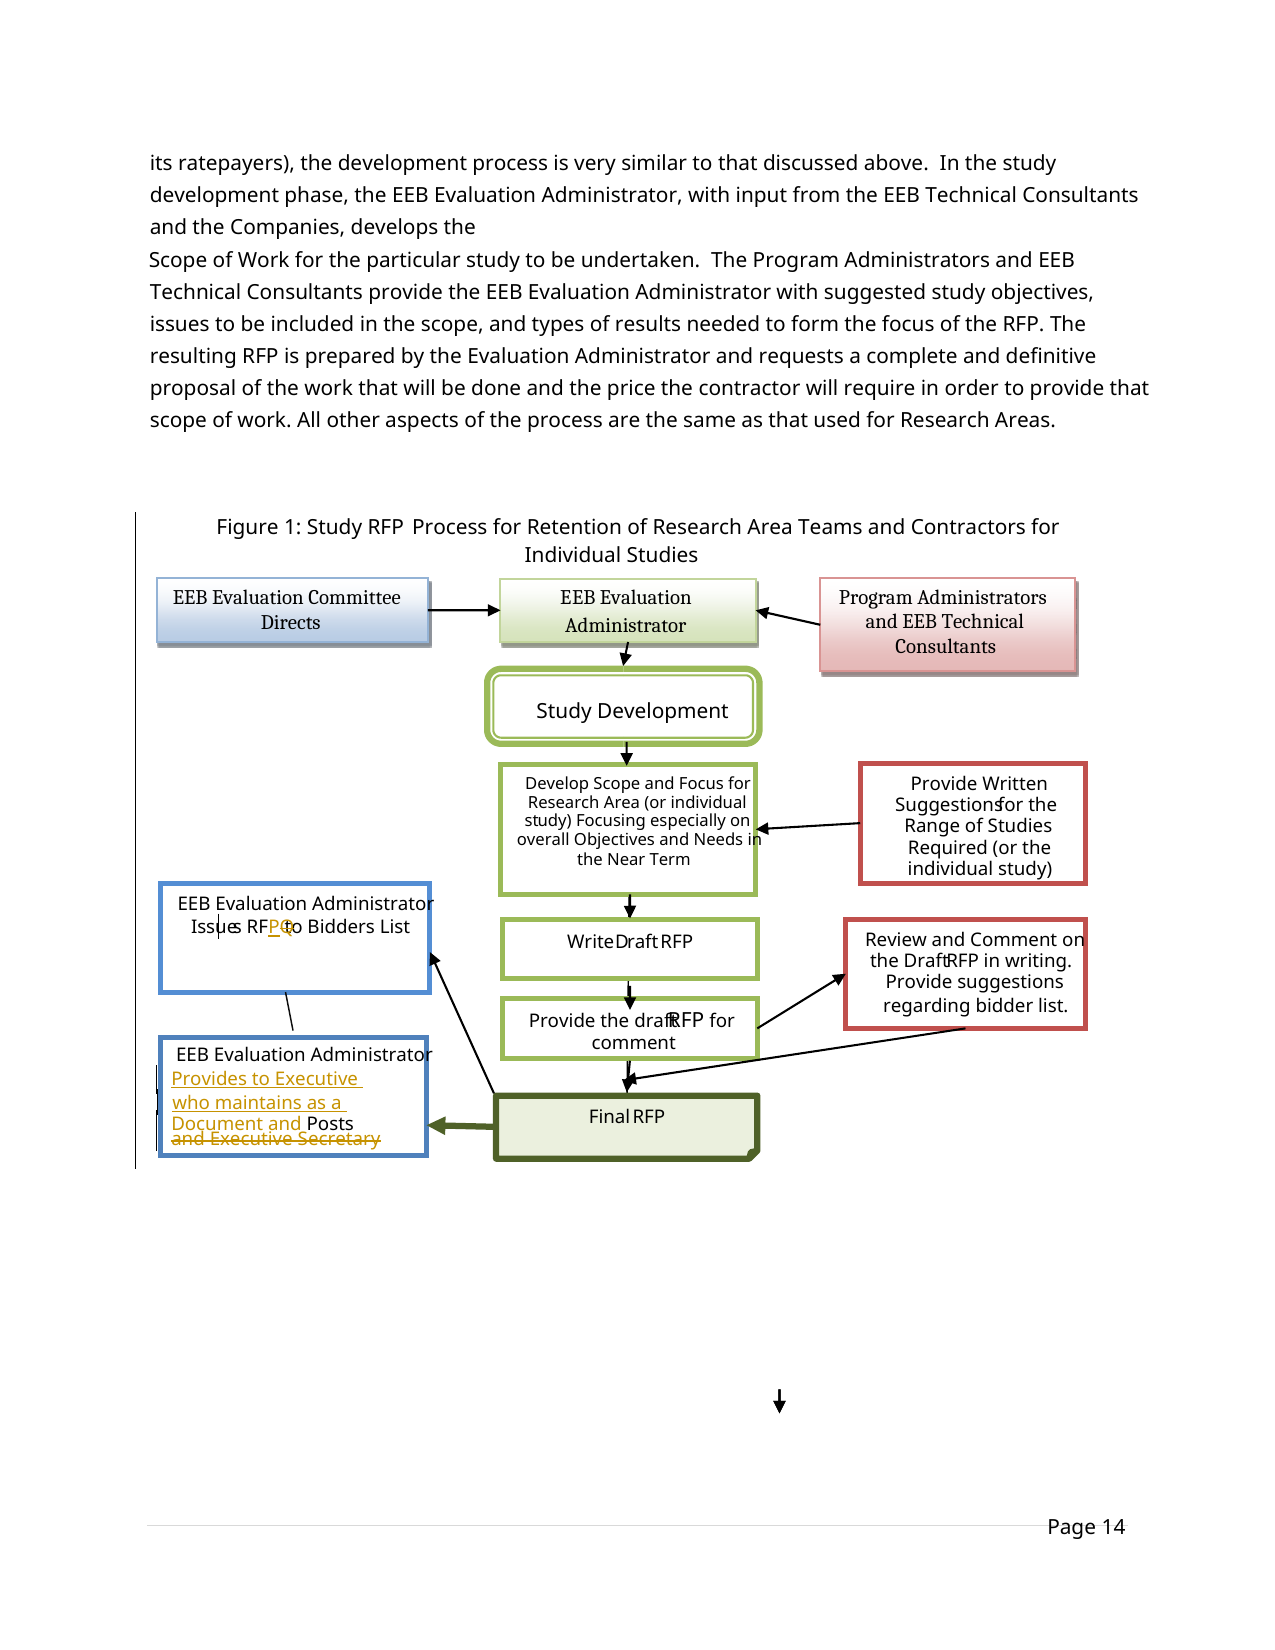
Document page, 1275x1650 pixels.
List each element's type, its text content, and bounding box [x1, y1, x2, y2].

picture [501, 580, 755, 641]
text Scope of Work for the particular study to be undertaken. The Program Administrators and EEB Technical Consultants provide the EEB Evaluation Administrator with suggested study objectives, issues to be included in the scope, and types of results needed to form the focus of the RFP. The resulting RFP is prepared by the Evaluation Administrator and requests a complete and definitive proposal of the work that will be done and the price the contractor will require in order to provide that scope of work. All other aspects of the process are the same as that used for Research Areas. [148, 245, 1150, 434]
picture [162, 891, 428, 984]
picture [498, 685, 749, 728]
picture [629, 613, 759, 648]
picture [848, 927, 1083, 1020]
picture [157, 612, 432, 648]
picture [162, 1042, 425, 1150]
picture [821, 581, 1079, 677]
picture [503, 773, 753, 886]
picture [957, 866, 963, 875]
picture [862, 771, 1083, 875]
picture [821, 579, 1075, 670]
picture [505, 1007, 755, 1050]
picture [915, 866, 920, 875]
picture [1028, 866, 1034, 875]
picture [505, 927, 755, 970]
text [148, 148, 1150, 241]
picture [157, 579, 427, 641]
picture [501, 643, 626, 648]
picture [927, 866, 933, 875]
picture [499, 1104, 754, 1141]
picture [188, 514, 1019, 573]
